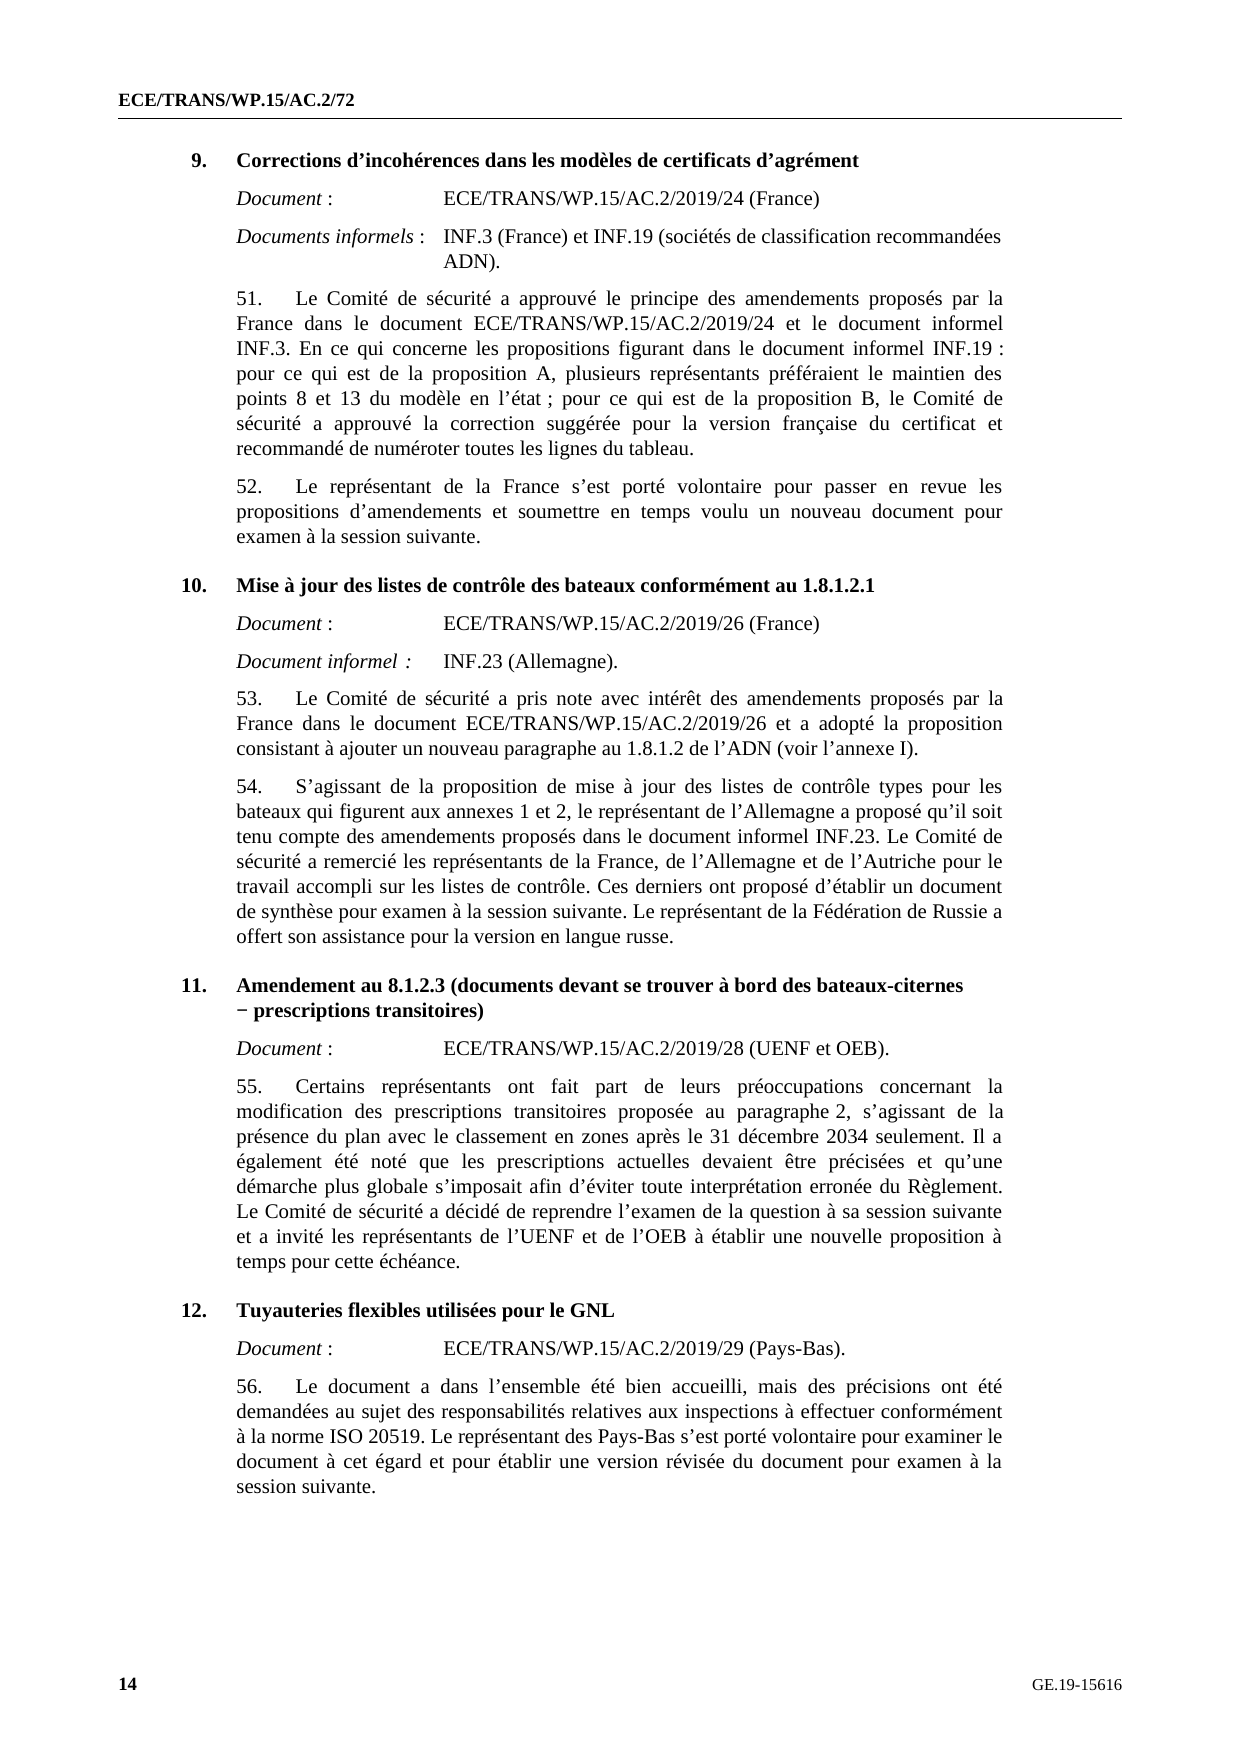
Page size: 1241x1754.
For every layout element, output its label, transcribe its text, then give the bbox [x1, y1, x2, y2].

text Document : ECE/TRANS/WP.15/AC.2/2019/29 (Pays-Bas). [236, 1335, 1004, 1360]
text 54. S’agissant de la proposition de mise à jour des listes de contrôle types pour les bateaux qui figurent aux annexes 1 et 2, le représentant de l’Allemagne a proposé qu’il soit tenu compte des amendements proposés dans le document informel INF.23. Le Comité de sécurité a remercié les représentants de la France, de l’Allemagne et de l’Autriche pour le travail accompli sur les listes de contrôle. Ces derniers ont proposé d’établir un document de synthèse pour examen à la session suivante. Le représentant de la Fédération de Russie a offert son assistance pour la version en langue russe. [236, 773, 1004, 948]
text Document : ECE/TRANS/WP.15/AC.2/2019/26 (France) [236, 610, 1004, 635]
text Document : ECE/TRANS/WP.15/AC.2/2019/28 (UENF et OEB). [236, 1035, 1004, 1060]
text 55. Certains représentants ont fait part de leurs préoccupations concernant la modification des prescriptions transitoires proposée au paragraphe 2, s’agissant de la présence du plan avec le classement en zones après le 31 décembre 2034 seulement. Il a également été noté que les prescriptions actuelles devaient être précisées et qu’une démarche plus globale s’imposait afin d’éviter toute interprétation erronée du Règlement. Le Comité de sécurité a décidé de reprendre l’examen de la question à sa session suivante et a invité les représentants de l’UENF et de l’OEB à établir une nouvelle proposition à temps pour cette échéance. [236, 1073, 1004, 1273]
text 9. Corrections d’incohérences dans les modèles de certificats d’agrément [118, 148, 1004, 173]
text 11. Amendement au 8.1.2.3 (documents devant se trouver à bord des bateaux-citernes − prescriptions transitoires) [118, 973, 1004, 1023]
text 56. Le document a dans l’ensemble été bien accueilli, mais des précisions ont été demandées au sujet des responsabilités relatives aux inspections à effectuer conformément à la norme ISO 20519. Le représentant des Pays-Bas s’est porté volontaire pour examiner le document à cet égard et pour établir une version révisée du document pour examen à la session suivante. [236, 1373, 1004, 1498]
text 51. Le Comité de sécurité a approuvé le principe des amendements proposés par la France dans le document ECE/TRANS/WP.15/AC.2/2019/24 et le document informel INF.3. En ce qui concerne les propositions figurant dans le document informel INF.19 : pour ce qui est de la proposition A, plusieurs représentants préféraient le maintien des points 8 et 13 du modèle en l’état ; pour ce qui est de la proposition B, le Comité de sécurité a approuvé la correction suggérée pour la version française du certificat et recommandé de numéroter toutes les lignes du tableau. [236, 285, 1004, 460]
text Document : ECE/TRANS/WP.15/AC.2/2019/24 (France) [236, 185, 1004, 210]
text Documents informels : INF.3 (France) et INF.19 (sociétés de classification recommandées ADN). [236, 223, 1004, 273]
text 53. Le Comité de sécurité a pris note avec intérêt des amendements proposés par la France dans le document ECE/TRANS/WP.15/AC.2/2019/26 et a adopté la proposition consistant à ajouter un nouveau paragraphe au 1.8.1.2 de l’ADN (voir l’annexe I). [236, 685, 1004, 760]
text 52. Le représentant de la France s’est porté volontaire pour passer en revue les propositions d’amendements et soumettre en temps voulu un nouveau document pour examen à la session suivante. [236, 473, 1004, 548]
text 12. Tuyauteries flexibles utilisées pour le GNL [118, 1298, 1004, 1323]
text Document informel : INF.23 (Allemagne). [236, 648, 1004, 673]
text 10. Mise à jour des listes de contrôle des bateaux conformément au 1.8.1.2.1 [118, 573, 1004, 598]
